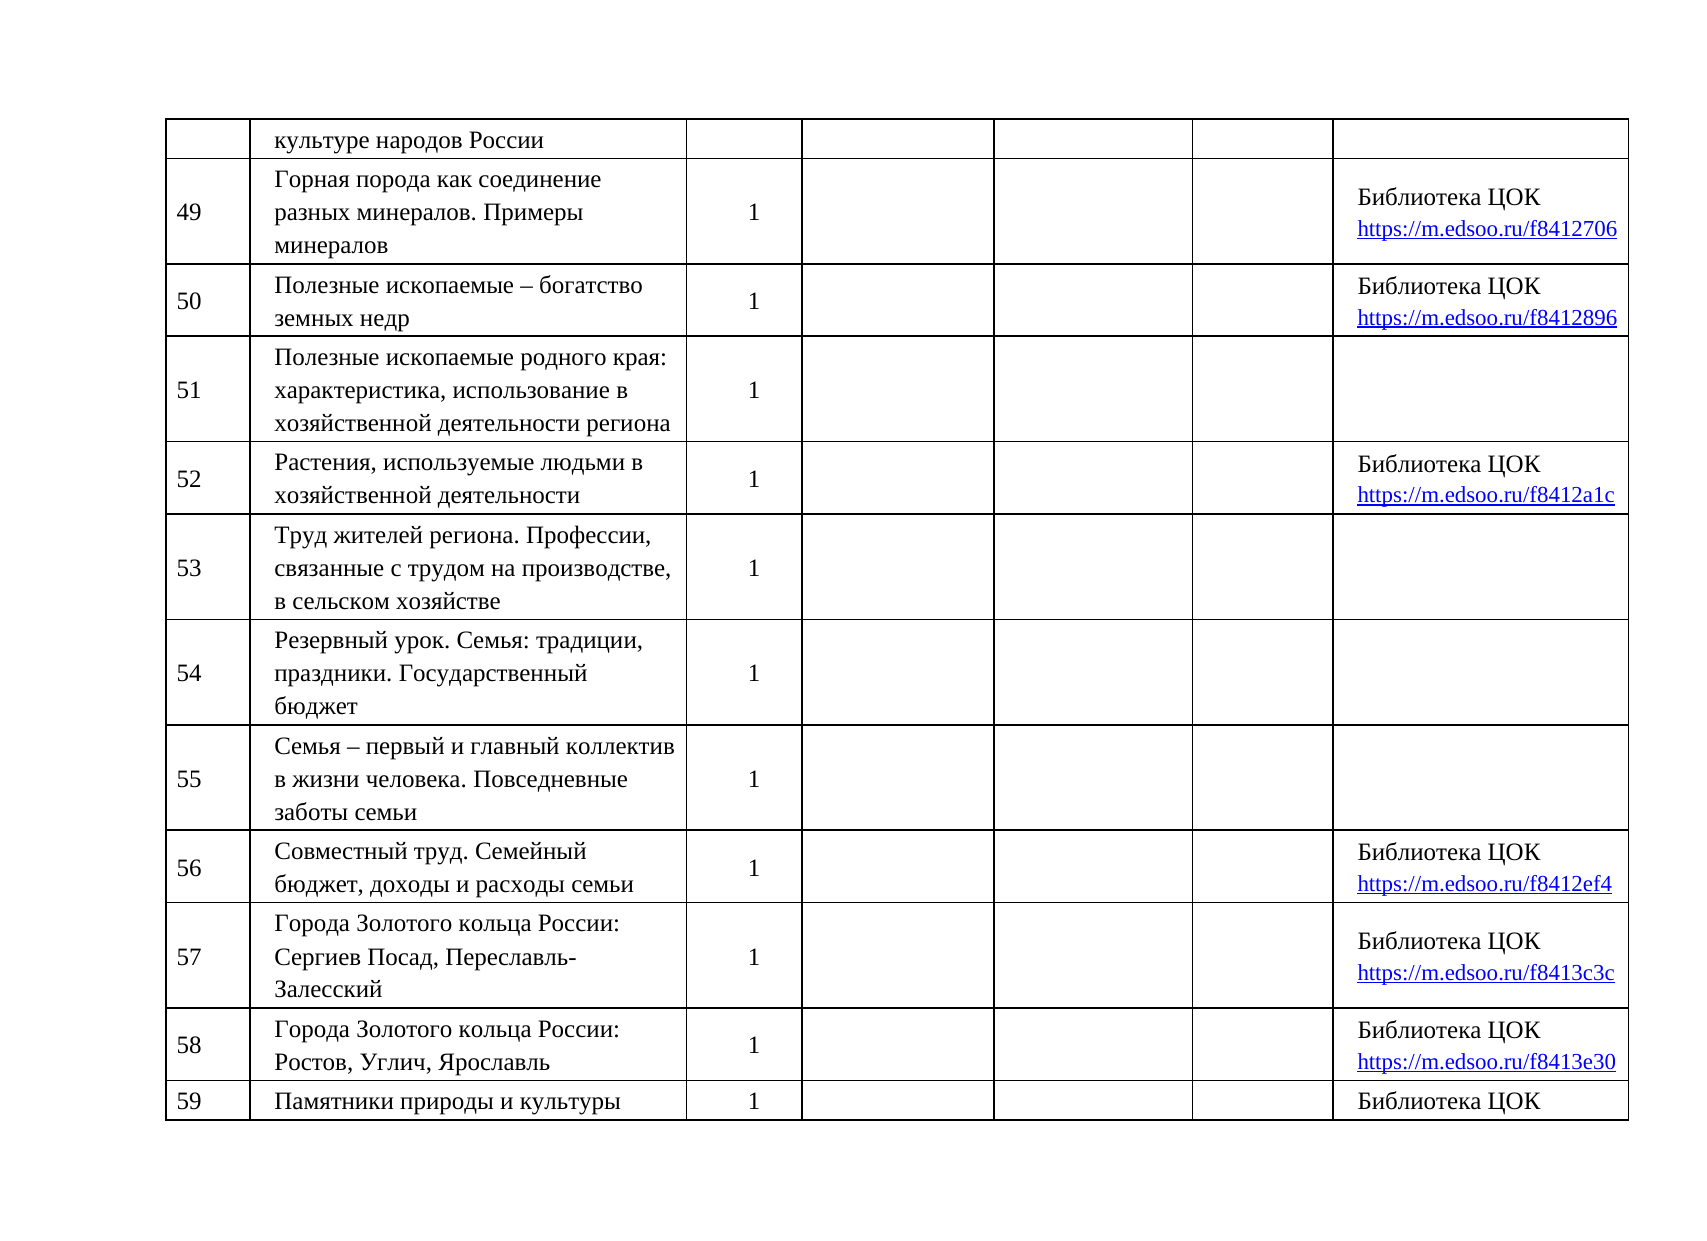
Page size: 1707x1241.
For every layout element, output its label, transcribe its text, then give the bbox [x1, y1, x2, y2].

table_cell [995, 726, 1192, 829]
table_cell Библиотека ЦОК https://m.edsoo.ru/f8413e30 [1334, 1009, 1628, 1079]
table_cell Растения, используемые людьми в хозяйственной деятельности [251, 442, 686, 513]
table_cell Полезные ископаемые – богатство земных недр [251, 265, 686, 335]
table_cell [1334, 620, 1628, 724]
table_cell [803, 620, 993, 724]
table_cell 52 [167, 442, 249, 513]
table_cell 55 [167, 726, 249, 829]
table_cell Библиотека ЦОК https://m.edsoo.ru/f8412706 [1334, 159, 1628, 263]
table_cell [995, 903, 1192, 1007]
table_cell 1 [687, 515, 801, 618]
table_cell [251, 120, 686, 157]
table_cell [1193, 337, 1332, 441]
table_cell Семья – первый и главный коллектив в жизни человека. Повседневные заботы семьи [251, 726, 686, 829]
table_cell Резервный урок. Семья: традиции, праздники. Государственный бюджет [251, 620, 686, 724]
table_cell 1 [687, 620, 801, 724]
table_cell 50 [167, 265, 249, 335]
table_cell 59 [167, 1081, 249, 1119]
table_cell Горная порода как соединение разных минералов. Примеры минералов [251, 159, 686, 263]
table_cell [995, 337, 1192, 441]
table_cell [1193, 1081, 1332, 1119]
table_cell [803, 1081, 993, 1119]
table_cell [1334, 120, 1628, 157]
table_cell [251, 1081, 686, 1119]
table_cell [1193, 726, 1332, 829]
table_cell 1 [687, 726, 801, 829]
table_cell 51 [167, 337, 249, 441]
table_cell [995, 831, 1192, 902]
table_cell [995, 515, 1192, 618]
table_cell [995, 120, 1192, 157]
table_cell [1193, 620, 1332, 724]
table_cell [1193, 159, 1332, 263]
table_cell [1193, 831, 1332, 902]
table_cell [803, 726, 993, 829]
table_cell 53 [167, 515, 249, 618]
table_cell [803, 120, 993, 157]
table_cell 1 [687, 337, 801, 441]
table_cell [995, 265, 1192, 335]
table_cell [803, 442, 993, 513]
table_cell [803, 903, 993, 1007]
table_cell 1 [687, 159, 801, 263]
table_cell Полезные ископаемые родного края: характеристика, использование в хозяйственной деятельности региона [251, 337, 686, 441]
table_cell 1 [687, 831, 801, 902]
table_cell [803, 265, 993, 335]
table_cell Библиотека ЦОК https://m.edsoo.ru/f8412a1c [1334, 442, 1628, 513]
table_cell Библиотека ЦОК https://m.edsoo.ru/f8413c3c [1334, 903, 1628, 1007]
table_cell Библиотека ЦОК https://m.edsoo.ru/f8412896 [1334, 265, 1628, 335]
table_cell [1334, 337, 1628, 441]
table_cell 1 [687, 120, 801, 157]
table_cell [995, 1009, 1192, 1079]
table_cell 57 [167, 903, 249, 1007]
table_cell 48 [167, 120, 249, 157]
table_cell [1193, 442, 1332, 513]
table_cell [1193, 120, 1332, 157]
table_cell [1193, 265, 1332, 335]
table_cell [803, 159, 993, 263]
table_cell [995, 1081, 1192, 1119]
table_cell Города Золотого кольца России: Сергиев Посад, Переславль-Залесский [251, 903, 686, 1007]
table_cell [1334, 515, 1628, 618]
table_cell Труд жителей региона. Профессии, связанные с трудом на производстве, в сельском хозяйстве [251, 515, 686, 618]
table_cell [1334, 726, 1628, 829]
table_cell [995, 442, 1192, 513]
table_cell Города Золотого кольца России: Ростов, Углич, Ярославль [251, 1009, 686, 1079]
table_cell [803, 831, 993, 902]
table_cell 1 [687, 1009, 801, 1079]
table_cell [803, 1009, 993, 1079]
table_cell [1334, 1081, 1628, 1119]
table_cell 1 [687, 265, 801, 335]
table_cell 1 [687, 442, 801, 513]
table_cell [1193, 903, 1332, 1007]
table_cell [995, 159, 1192, 263]
table_cell Библиотека ЦОК https://m.edsoo.ru/f8412ef4 [1334, 831, 1628, 902]
table_cell [803, 515, 993, 618]
table_cell 49 [167, 159, 249, 263]
table_cell [995, 620, 1192, 724]
table_cell 54 [167, 620, 249, 724]
table_cell [1193, 515, 1332, 618]
table_cell 58 [167, 1009, 249, 1079]
table_cell [1193, 1009, 1332, 1079]
table_cell 56 [167, 831, 249, 902]
table_cell 1 [687, 903, 801, 1007]
table_cell Совместный труд. Семейный бюджет, доходы и расходы семьи [251, 831, 686, 902]
table_cell [803, 337, 993, 441]
table_cell 1 [687, 1081, 801, 1119]
